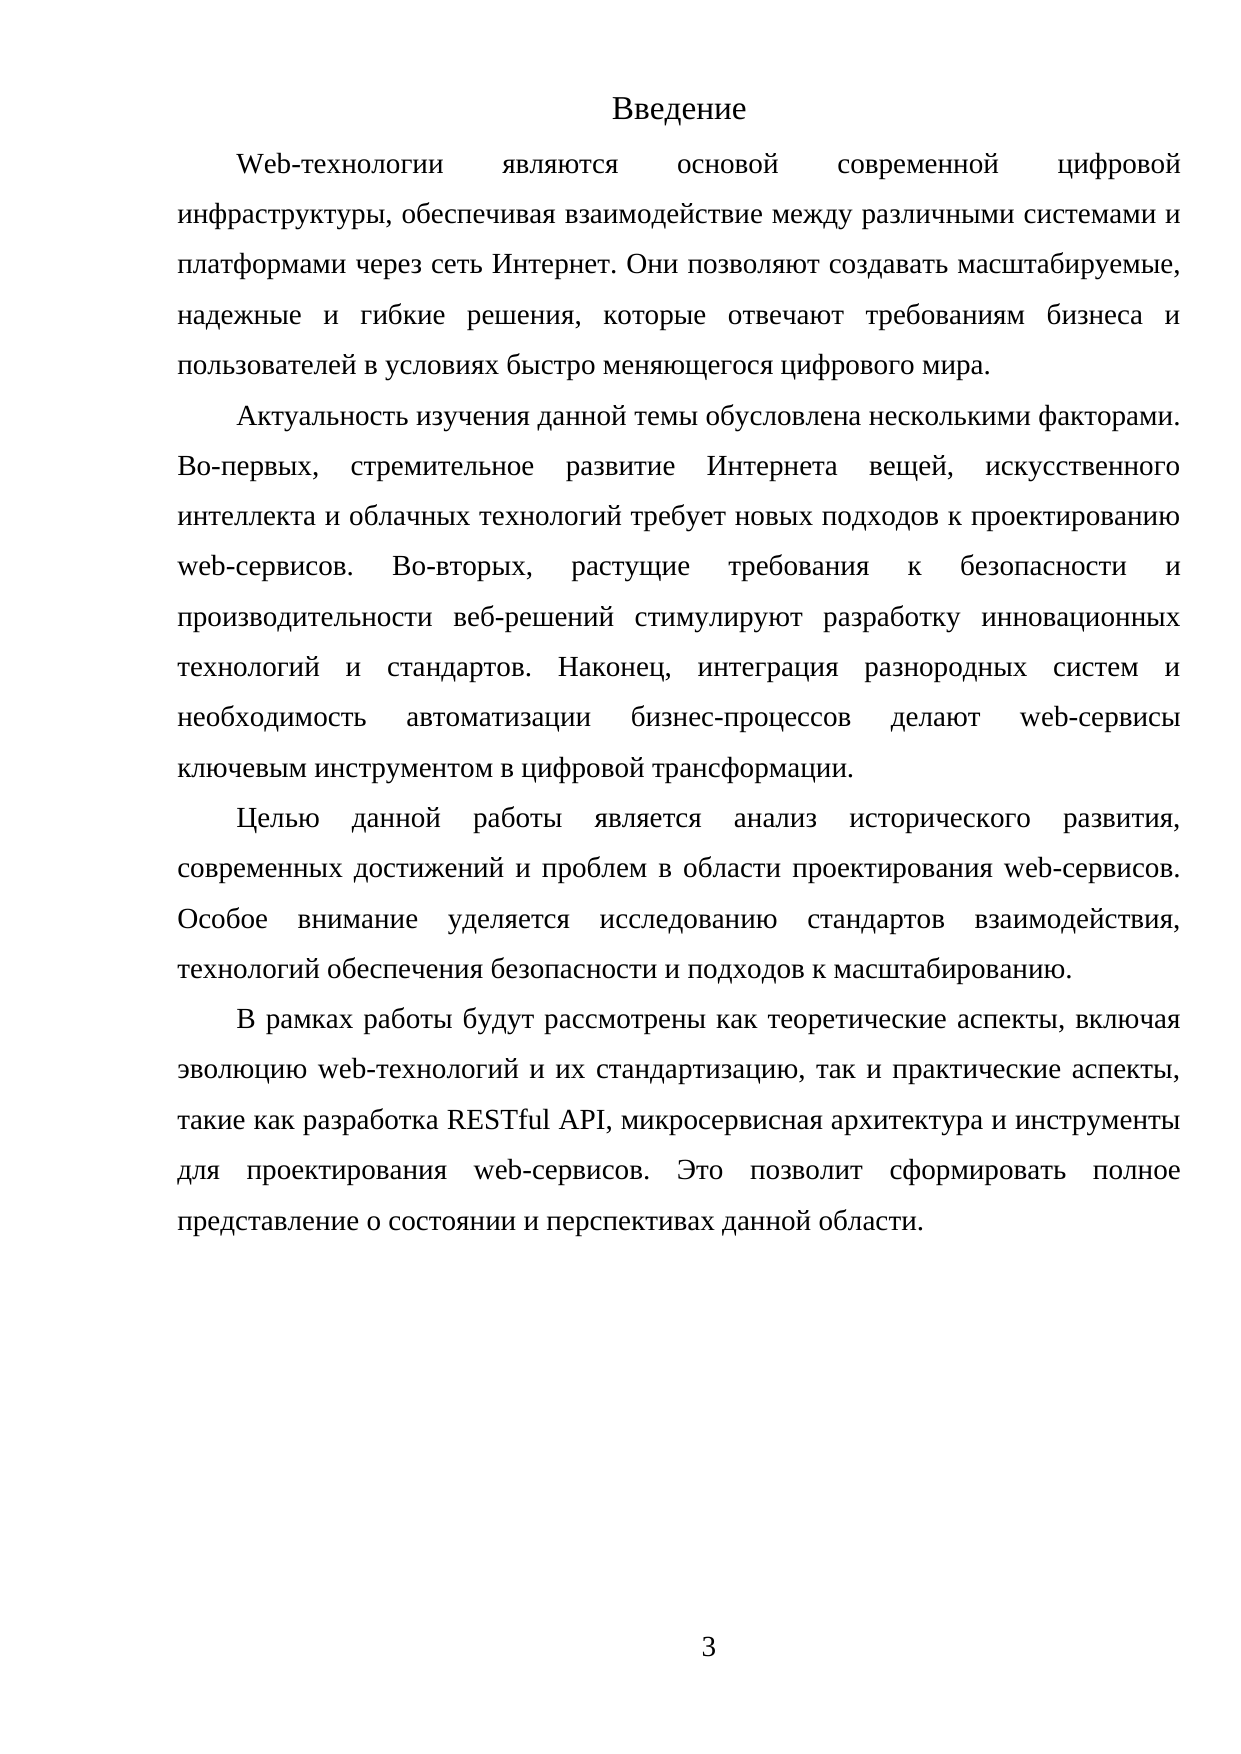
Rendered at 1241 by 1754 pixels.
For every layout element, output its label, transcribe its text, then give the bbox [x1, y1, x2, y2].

text В рамках работы будут рассмотрены как теоретические аспекты, включая эволюцию web-технологий и их стандартизацию, так и практические аспекты, такие как разработка RESTful API, микросервисная архитектура и инструменты для проектирования web-сервисов. Это позволит сформировать полное представление о состоянии и перспективах данной области. [177, 1001, 1181, 1236]
text Web-технологии являются основой современной цифровой инфраструктуры, обеспечивая взаимодействие между различными системами и платформами через сеть Интернет. Они позволяют создавать масштабируемые, надежные и гибкие решения, которые отвечают требованиям бизнеса и пользователей в условиях быстро меняющегося цифрового мира. [177, 146, 1181, 381]
subtitle Введение [177, 88, 1181, 127]
text Актуальность изучения данной темы обусловлена несколькими факторами. Во-первых, стремительное развитие Интернета вещей, искусственного интеллекта и облачных технологий требует новых подходов к проектированию web-сервисов. Во-вторых, растущие требования к безопасности и производительности веб-решений стимулируют разработку инновационных технологий и стандартов. Наконец, интеграция разнородных систем и необходимость автоматизации бизнес-процессов делают web-сервисы ключевым инструментом в цифровой трансформации. [177, 398, 1181, 783]
text Целью данной работы является анализ исторического развития, современных достижений и проблем в области проектирования web-сервисов. Особое внимание уделяется исследованию стандартов взаимодействия, технологий обеспечения безопасности и подходов к масштабированию. [177, 800, 1181, 984]
